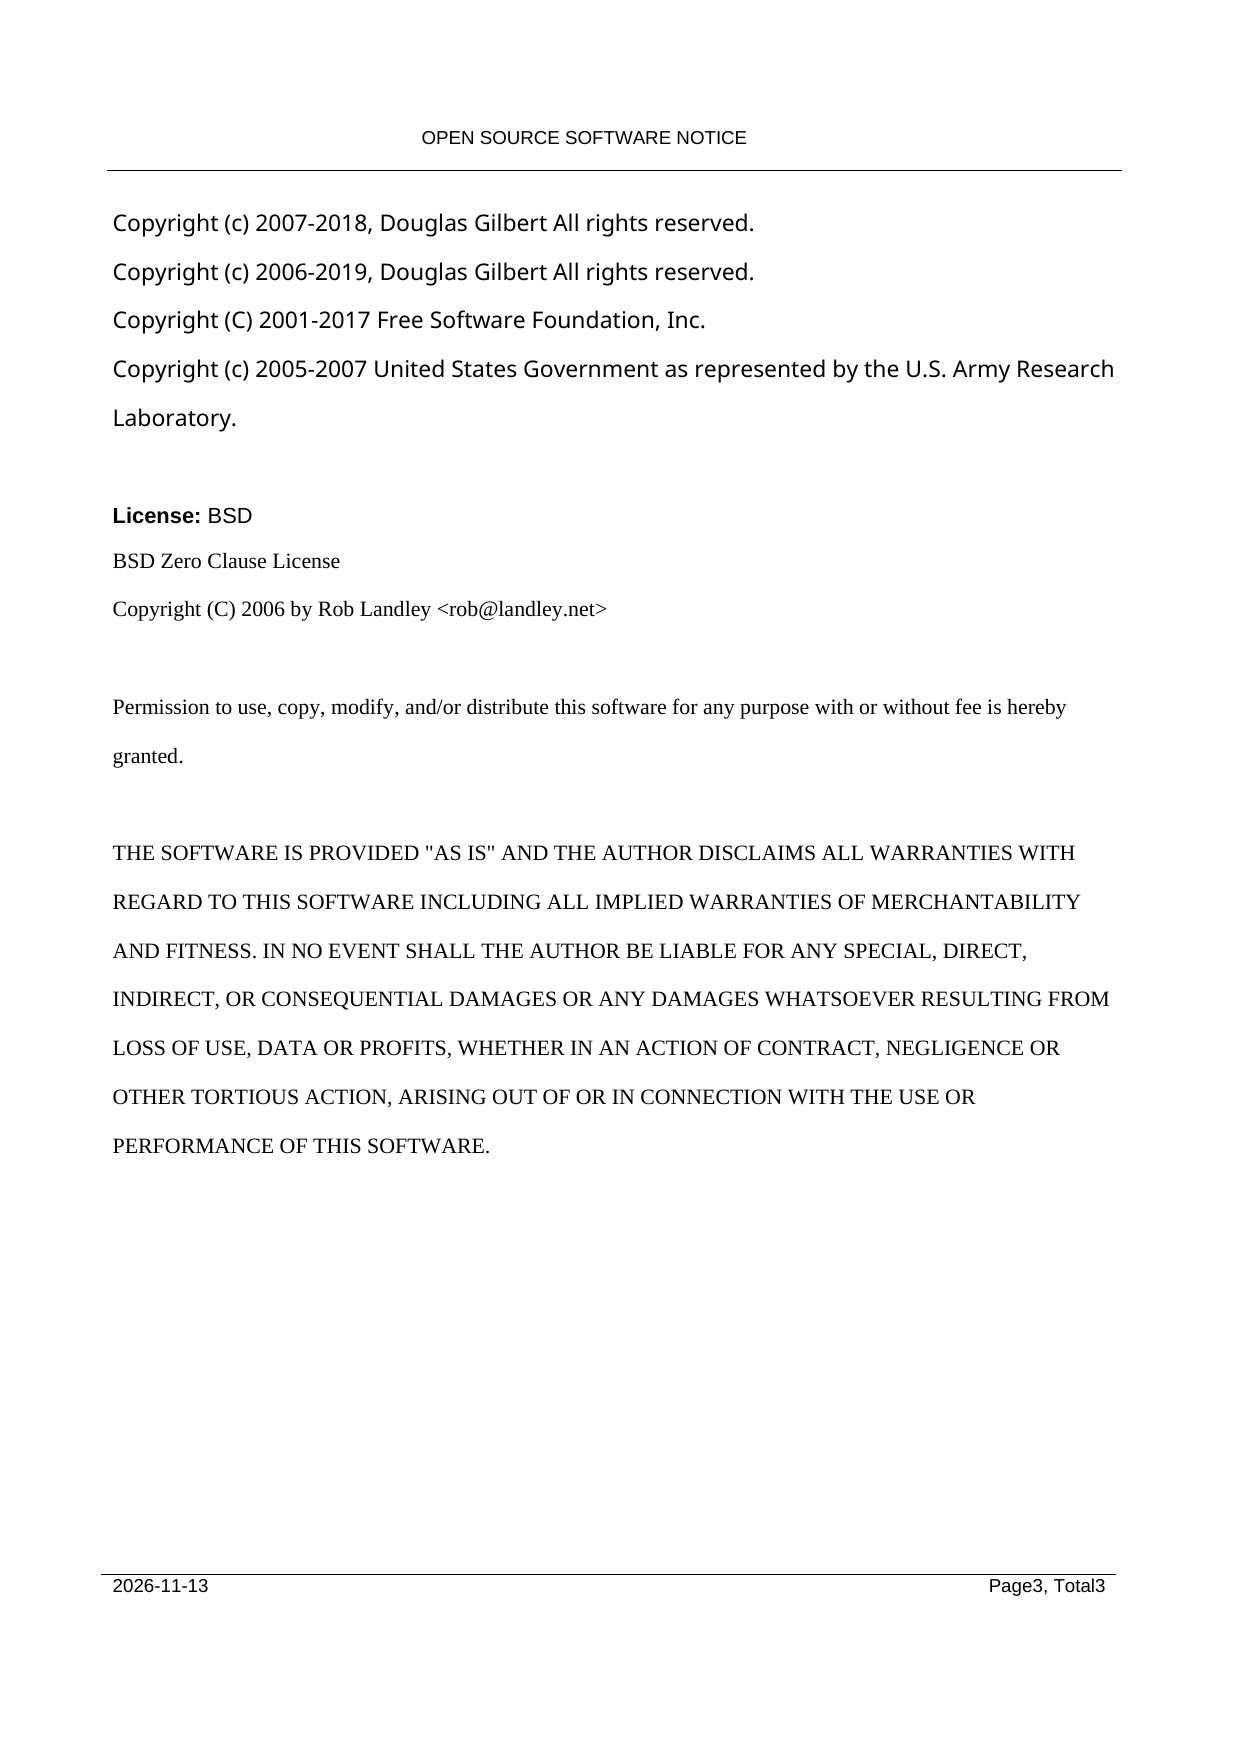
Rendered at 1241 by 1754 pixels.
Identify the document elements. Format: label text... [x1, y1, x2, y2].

text License: BSD [112, 499, 1128, 531]
text BSD Zero Clause License Copyright (C) 2006 by Rob Landley <rob@landley.net> Permission to use, copy, modify, and/or distribute this software for any purpose with or without fee is hereby granted. THE SOFTWARE IS PROVIDED "AS IS" AND THE AUTHOR DISCLAIMS ALL WARRANTIES WITH REGARD TO THIS SOFTWARE INCLUDING ALL IMPLIED WARRANTIES OF MERCHANTABILITY AND FITNESS. IN NO EVENT SHALL THE AUTHOR BE LIABLE FOR ANY SPECIAL, DIRECT, INDIRECT, OR CONSEQUENTIAL DAMAGES OR ANY DAMAGES WHATSOEVER RESULTING FROM LOSS OF USE, DATA OR PROFITS, WHETHER IN AN ACTION OF CONTRACT, NEGLIGENCE OR OTHER TORTIOUS ACTION, ARISING OUT OF OR IN CONNECTION WITH THE USE OR PERFORMANCE OF THIS SOFTWARE. [112, 544, 1128, 1210]
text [112, 206, 1128, 483]
